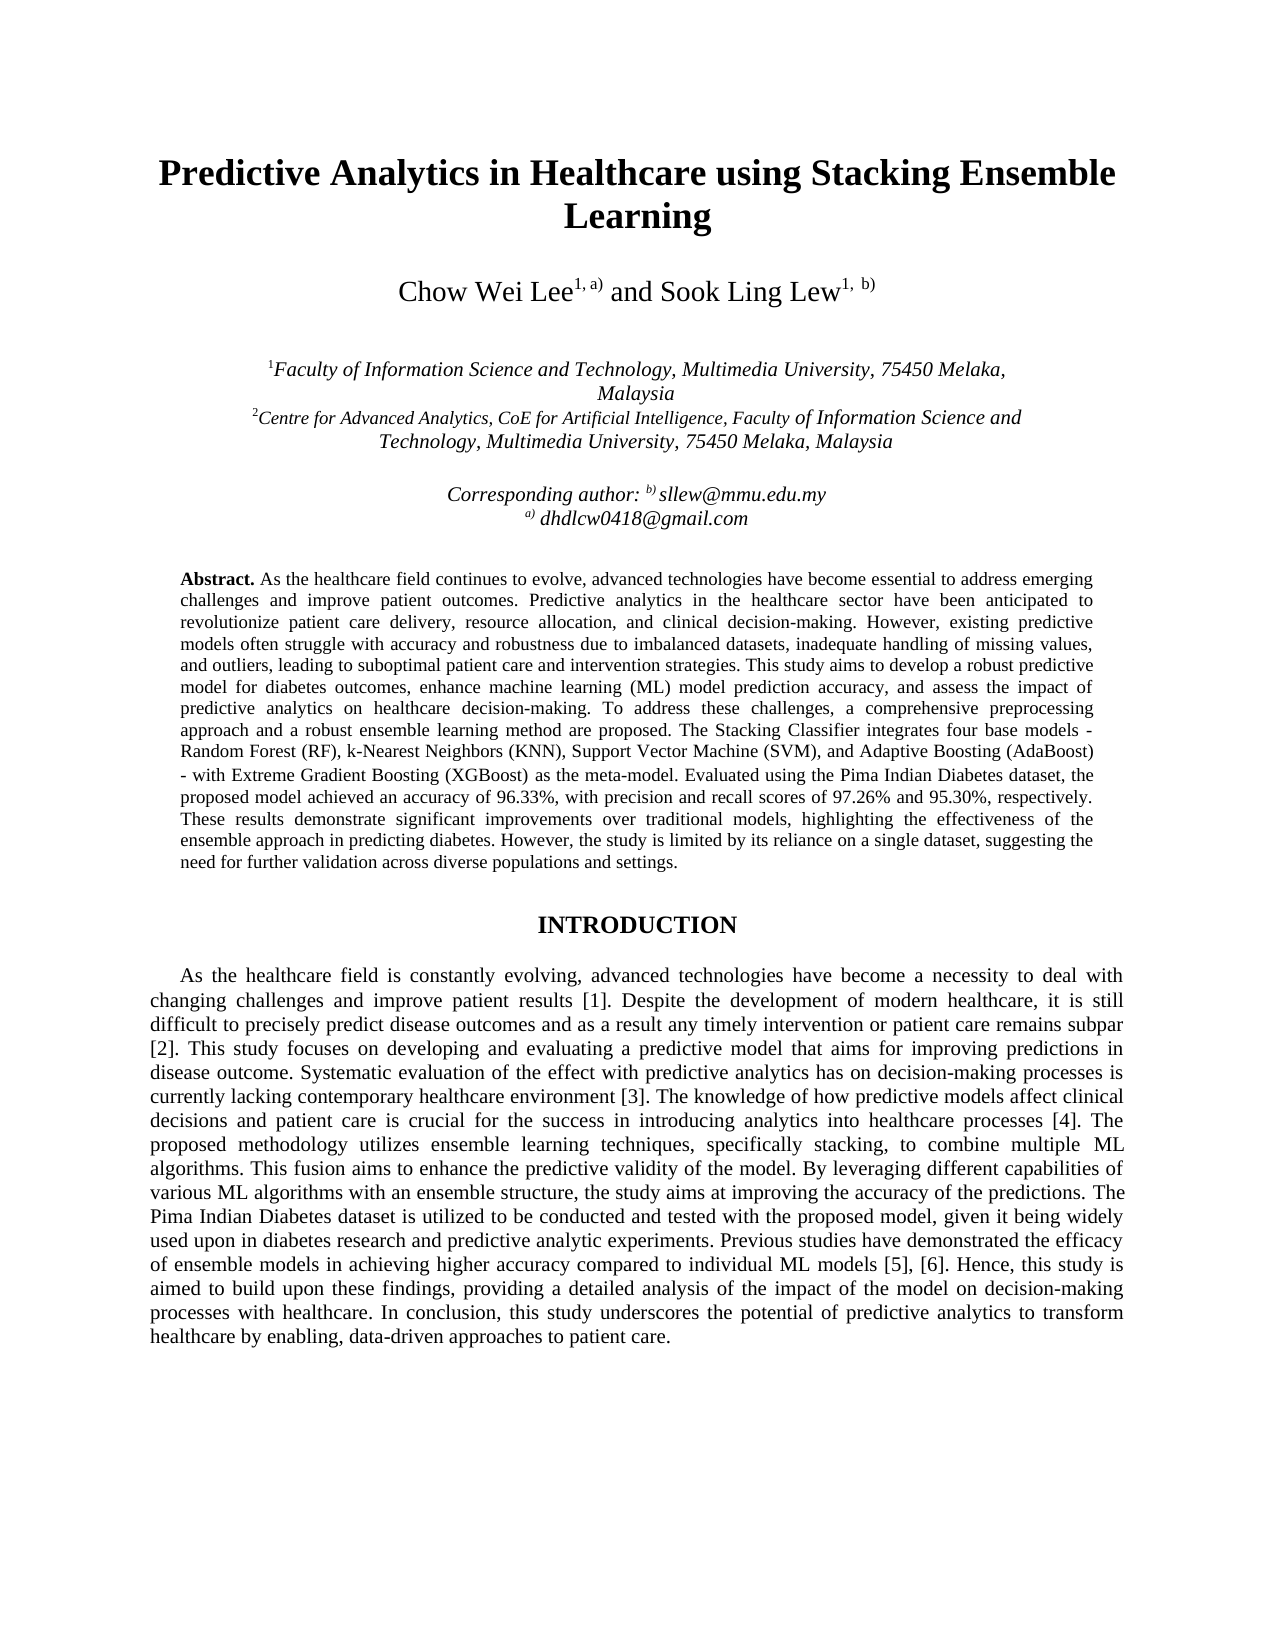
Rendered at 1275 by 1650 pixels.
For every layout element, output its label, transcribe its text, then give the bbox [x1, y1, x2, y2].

text Corresponding author: b) sllew@mmu.edu.my [150, 482, 1125, 506]
text a) dhdlcw0418@gmail.com [150, 506, 1125, 530]
text 1Faculty of Information Science and Technology, Multimedia University, 75450 Melaka, Malaysia [236, 357, 1037, 405]
text Chow Wei Lee1, a) and Sook Ling Lew1, b) [236, 274, 1037, 307]
text 2Centre for Advanced Analytics, CoE for Artificial Intelligence, Faculty of Information Science and Technology, Multimedia University, 75450 Melaka, Malaysia [236, 405, 1037, 453]
subtitle Introduction [150, 910, 1125, 938]
text As the healthcare field is constantly evolving, advanced technologies have become a necessity to deal with changing challenges and improve patient results [1]. Despite the development of modern healthcare, it is still difficult to precisely predict disease outcomes and as a result any timely intervention or patient care remains subpar [2]. This study focuses on developing and evaluating a predictive model that aims for improving predictions in disease outcome. Systematic evaluation of the effect with predictive analytics has on decision-making processes is currently lacking contemporary healthcare environment [3]. The knowledge of how predictive models affect clinical decisions and patient care is crucial for the success in introducing analytics into healthcare processes [4]. The proposed methodology utilizes ensemble learning techniques, specifically stacking, to combine multiple ML algorithms. This fusion aims to enhance the predictive validity of the model. By leveraging different capabilities of various ML algorithms with an ensemble structure, the study aims at improving the accuracy of the predictions. The Pima Indian Diabetes dataset is utilized to be conducted and tested with the proposed model, given it being widely used upon in diabetes research and predictive analytic experiments. Previous studies have demonstrated the efficacy of ensemble models in achieving higher accuracy compared to individual ML models [5], [6]. Hence, this study is aimed to build upon these findings, providing a detailed analysis of the impact of the model on decision-making processes with healthcare. In conclusion, this study underscores the potential of predictive analytics to transform healthcare by enabling, data-driven approaches to patient care. [150, 963, 1125, 1348]
title Predictive Analytics in Healthcare using Stacking Ensemble Learning [150, 150, 1125, 236]
text Abstract. As the healthcare field continues to evolve, advanced technologies have become essential to address emerging challenges and improve patient outcomes. Predictive analytics in the healthcare sector have been anticipated to revolutionize patient care delivery, resource allocation, and clinical decision-making. However, existing predictive models often struggle with accuracy and robustness due to imbalanced datasets, inadequate handling of missing values, and outliers, leading to suboptimal patient care and intervention strategies. This study aims to develop a robust predictive model for diabetes outcomes, enhance machine learning (ML) model prediction accuracy, and assess the impact of predictive analytics on healthcare decision-making. To address these challenges, a comprehensive preprocessing approach and a robust ensemble learning method are proposed. The Stacking Classifier integrates four base models - Random Forest (RF), k-Nearest Neighbors (KNN), Support Vector Machine (SVM), and Adaptive Boosting (AdaBoost) - with Extreme Gradient Boosting (XGBoost) as the meta-model. Evaluated using the Pima Indian Diabetes dataset, the proposed model achieved an accuracy of 96.33%, with precision and recall scores of 97.26% and 95.30%, respectively. These results demonstrate significant improvements over traditional models, highlighting the effectiveness of the ensemble approach in predicting diabetes. However, the study is limited by its reliance on a single dataset, suggesting the need for further validation across diverse populations and settings. [180, 568, 1095, 872]
